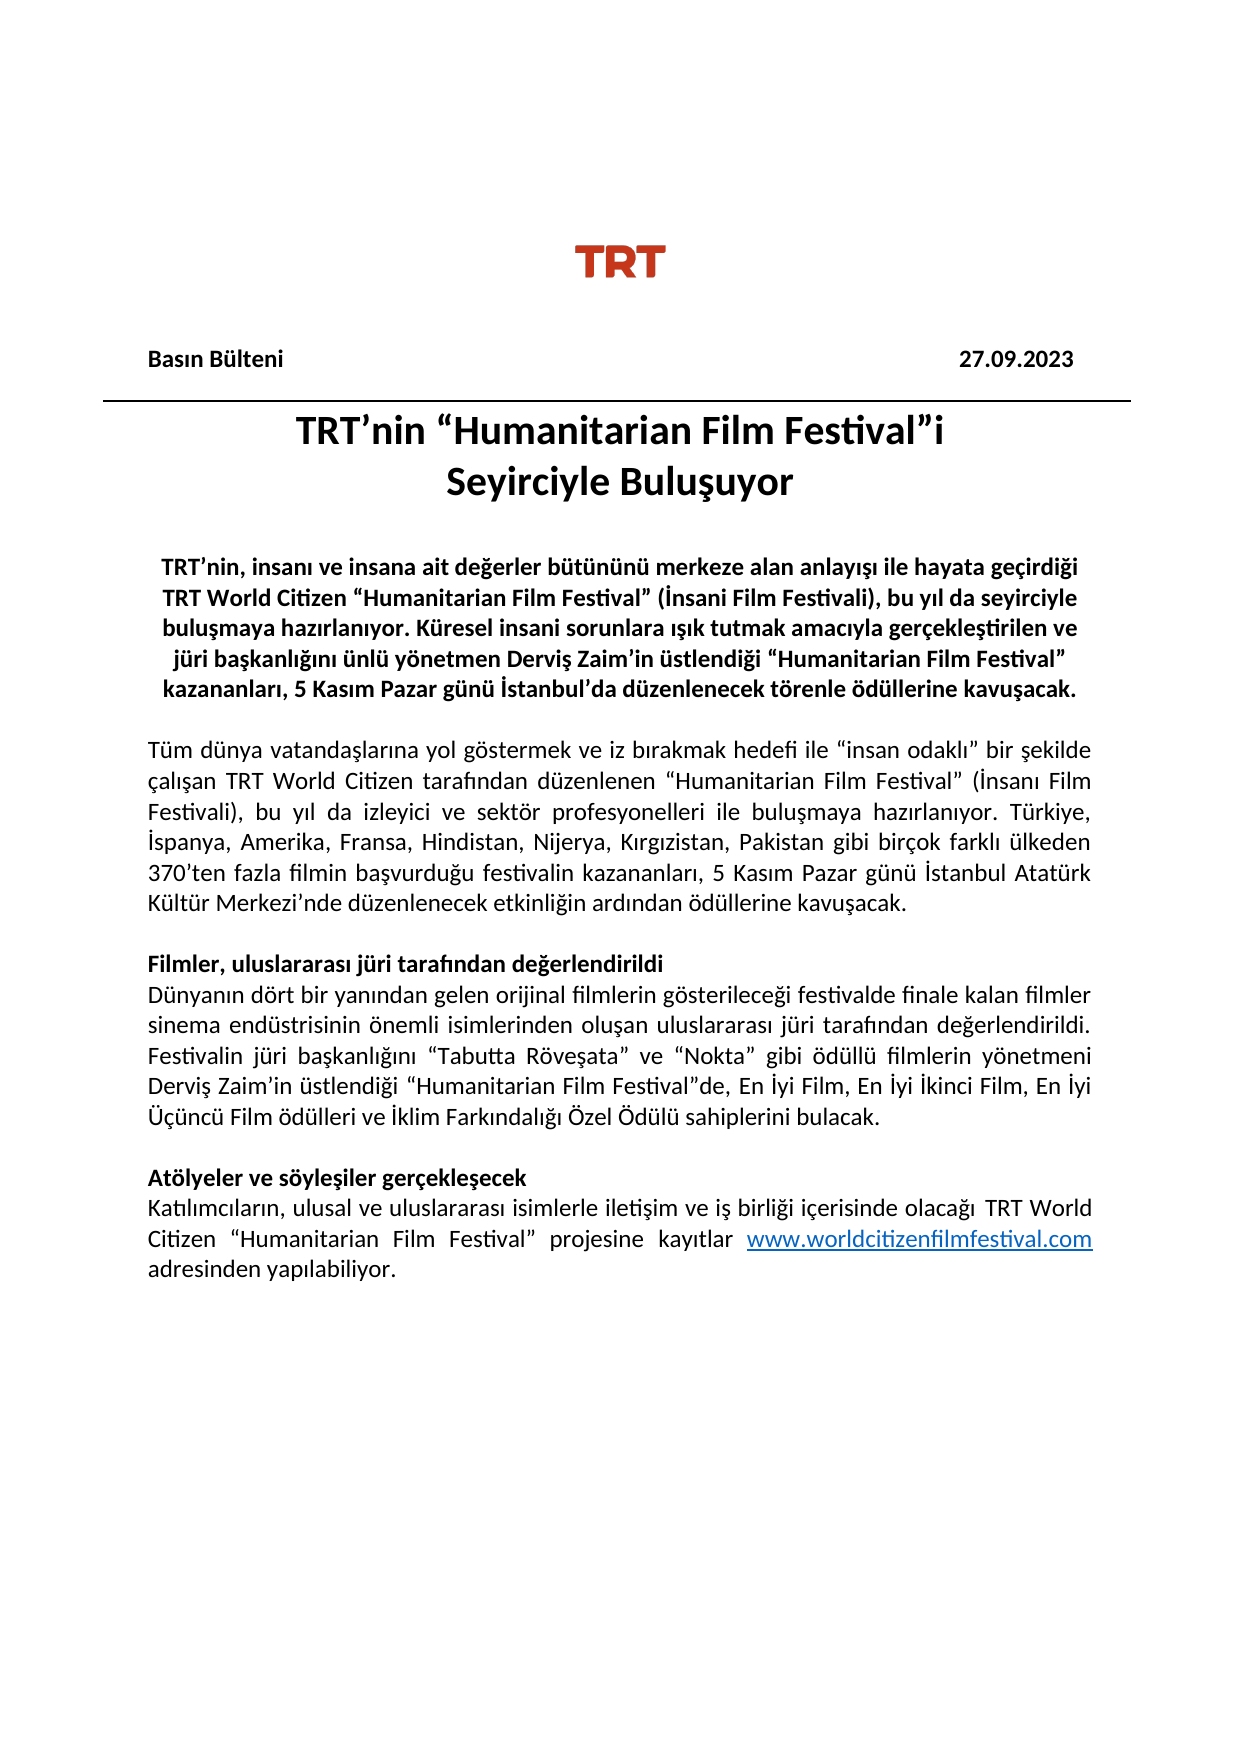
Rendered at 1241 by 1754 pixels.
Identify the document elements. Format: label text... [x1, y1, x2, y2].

text Atölyeler ve söyleşiler gerçekleşecek [148, 1162, 1093, 1192]
text Seyirciyle Buluşuyor [148, 455, 1093, 506]
picture [537, 178, 703, 343]
text TRT’nin, insanı ve insana ait değerler bütününü merkeze alan anlayışı ile hayata geçirdiği TRT World Citizen “Humanitarian Film Festival” (İnsani Film Festivali), bu yıl da seyirciyle buluşmaya hazırlanıyor. Küresel insani sorunlara ışık tutmak amacıyla gerçekleştirilen ve jüri başkanlığını ünlü yönetmen Derviş Zaim’in üstlendiği “Humanitarian Film Festival” kazananları, 5 Kasım Pazar günü İstanbul’da düzenlenecek törenle ödüllerine kavuşacak. [148, 551, 1093, 704]
text Katılımcıların, ulusal ve uluslararası isimlerle iletişim ve iş birliği içerisinde olacağı TRT World Citizen “Humanitarian Film Festival” projesine kayıtlar www.worldcitizenfilmfestival.com adresinden yapılabiliyor. [148, 1192, 1093, 1284]
text Tüm dünya vatandaşlarına yol göstermek ve iz bırakmak hedefi ile “insan odaklı” bir şekilde çalışan TRT World Citizen tarafından düzenlenen “Humanitarian Film Festival” (İnsanı Film Festivali), bu yıl da izleyici ve sektör profesyonelleri ile buluşmaya hazırlanıyor. Türkiye, İspanya, Amerika, Fransa, Hindistan, Nijerya, Kırgızistan, Pakistan gibi birçok farklı ülkeden 370’ten fazla filmin başvurduğu festivalin kazananları, 5 Kasım Pazar günü İstanbul Atatürk Kültür Merkezi’nde düzenlenecek etkinliğin ardından ödüllerine kavuşacak. [148, 734, 1093, 918]
text Basın Bülteni 27.09.2023 [148, 343, 1093, 373]
text Filmler, uluslararası jüri tarafından değerlendirildi [148, 948, 1093, 979]
text Dünyanın dört bir yanından gelen orijinal filmlerin gösterileceği festivalde finale kalan filmler sinema endüstrisinin önemli isimlerinden oluşan uluslararası jüri tarafından değerlendirildi. Festivalin jüri başkanlığını “Tabutta Röveşata” ve “Nokta” gibi ödüllü filmlerin yönetmeni Derviş Zaim’in üstlendiği “Humanitarian Film Festival”de, En İyi Film, En İyi İkinci Film, En İyi Üçüncü Film ödülleri ve İklim Farkındalığı Özel Ödülü sahiplerini bulacak. [148, 979, 1093, 1131]
text TRT’nin “Humanitarian Film Festival”i [148, 404, 1093, 455]
